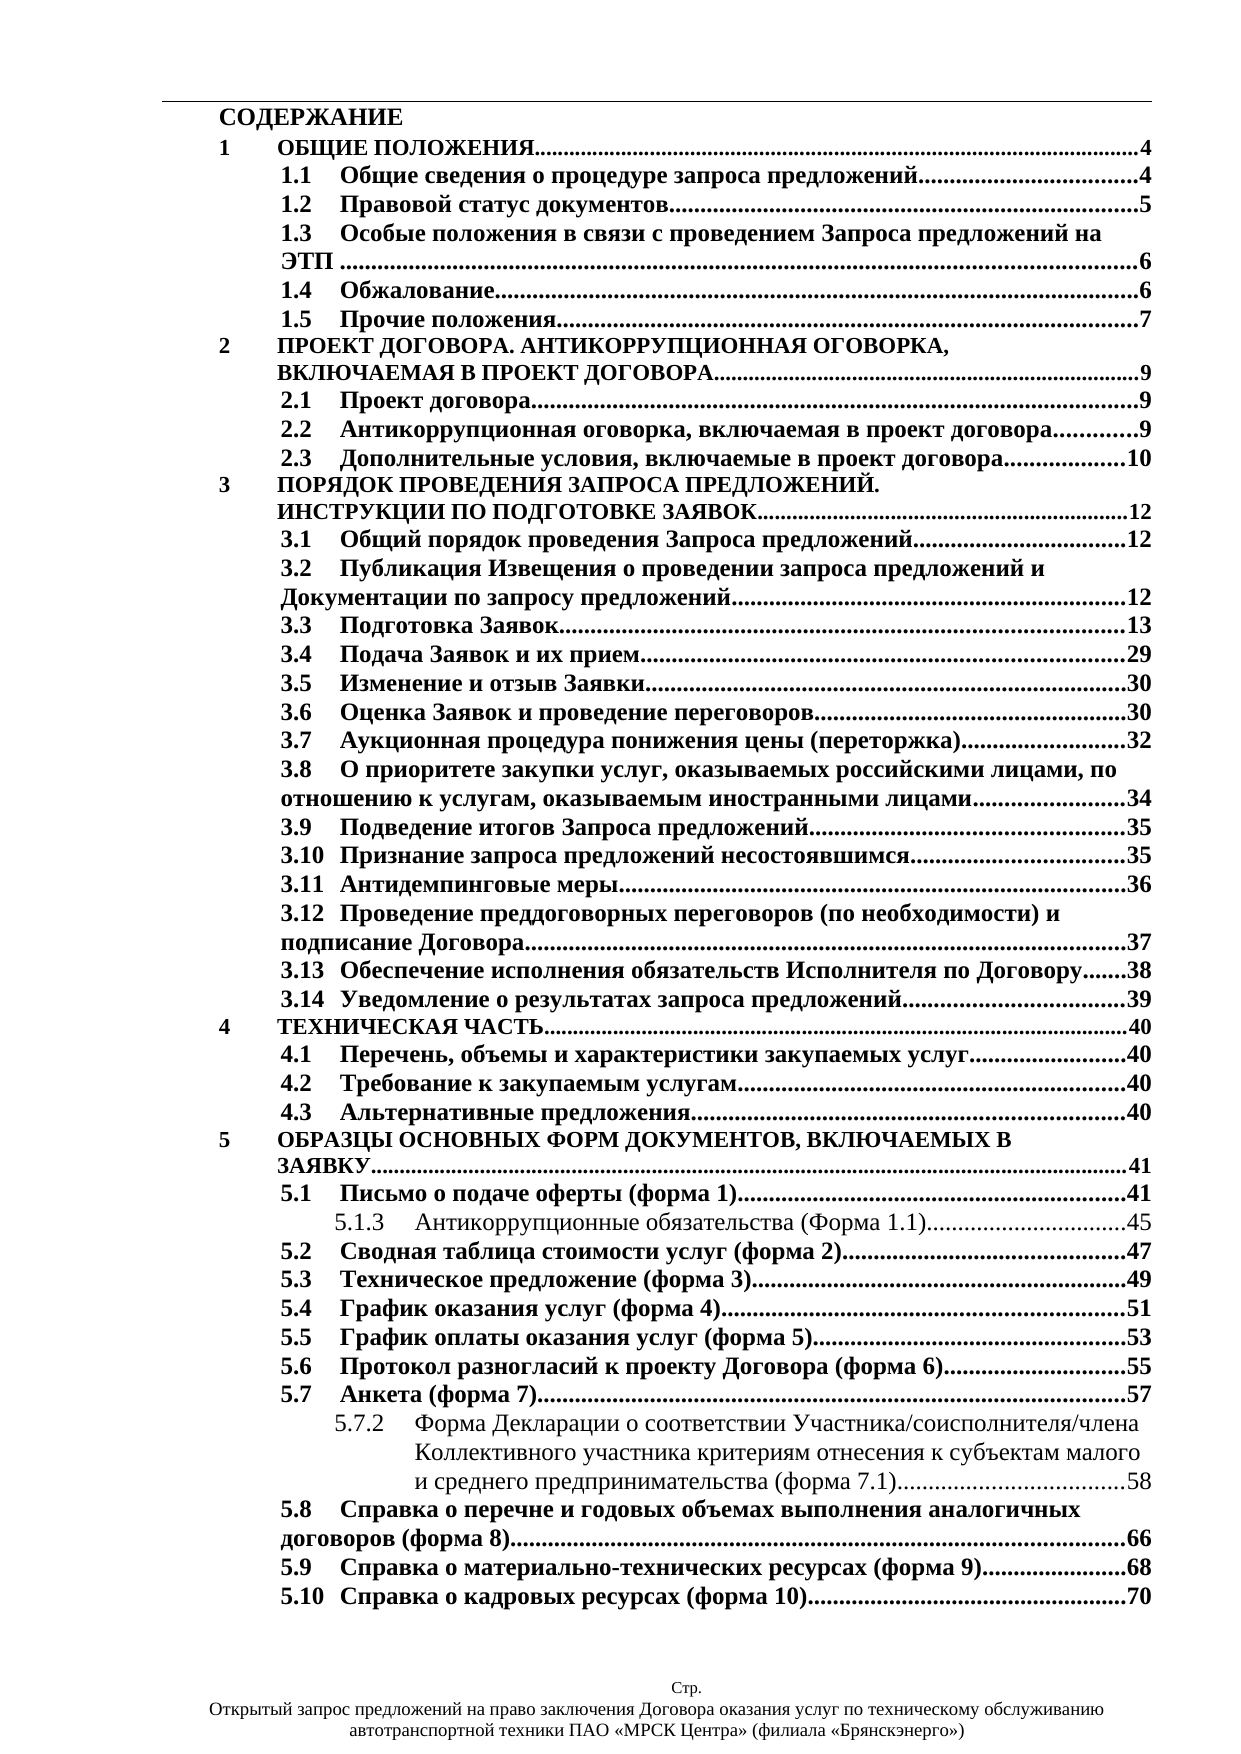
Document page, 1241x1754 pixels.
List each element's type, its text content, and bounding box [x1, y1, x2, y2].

text 5.1.3 Антикоррупционные обязательства (Форма 1.1). 45 [334, 1207, 1144, 1236]
text 3.9 Подведение итогов Запроса предложений 35 [280, 812, 1133, 841]
text 2.3 Дополнительные условия, включаемые в проект договора 10 [280, 443, 1133, 472]
text 4.3 Альтернативные предложения 40 [280, 1097, 1133, 1126]
text 4.1 Перечень, объемы и характеристики закупаемых услуг 40 [280, 1039, 1133, 1068]
text 3.13 Обеспечение исполнения обязательств Исполнителя по Договору 38 [280, 956, 1133, 984]
text 5.1 Письмо о подаче оферты (форма 1) 41 [280, 1178, 1133, 1207]
text 5.6 Протокол разногласий к проекту Договора (форма 6) 55 [280, 1351, 1133, 1379]
text 5.3 Техническое предложение (форма 3) 49 [280, 1264, 1133, 1293]
text 1.3 Особые положения в связи с проведением Запроса предложений на ЭТП 6 [280, 218, 1133, 275]
text 1.2 Правовой статус документов 5 [280, 189, 1133, 218]
text 2 Проект Договора. Антикоррупционная оговорка, включаемая в проект договора 9 [218, 333, 1033, 385]
text 1.5 Прочие положения 7 [280, 304, 1133, 333]
text 5 Образцы основных форм документов, включаемых в Заявку 41 [218, 1126, 1033, 1178]
text 3.1 Общий порядок проведения Запроса предложений 12 [280, 524, 1133, 553]
text 5.7.2 Форма Декларации о соответствии Участника/соисполнителя/члена Коллективного участника критериям отнесения к субъектам малого и среднего предпринимательства (форма 7.1) 58 [334, 1408, 1144, 1494]
text 1.4 Обжалование 6 [280, 275, 1133, 304]
text 3.12 Проведение преддоговорных переговоров (по необходимости) и подписание Договора 37 [280, 898, 1133, 956]
text 3.10 Признание запроса предложений несостоявшимся 35 [280, 841, 1133, 869]
text 5.4 График оказания услуг (форма 4) 51 [280, 1293, 1133, 1322]
text 3.4 Подача Заявок и их прием 29 [280, 639, 1133, 668]
text 1.1 Общие сведения о процедуре запроса предложений 4 [280, 160, 1133, 189]
text 4 Техническая часть 40 [218, 1013, 1033, 1039]
text 5.2 Сводная таблица стоимости услуг (форма 2) 47 [280, 1236, 1133, 1264]
text 3.8 О приоритете закупки услуг, оказываемых российскими лицами, по отношению к услугам, оказываемым иностранными лицами 34 [280, 754, 1133, 812]
text 3.14 Уведомление о результатах запроса предложений 39 [280, 984, 1133, 1013]
text 3.3 Подготовка Заявок 13 [280, 611, 1133, 639]
text 3.11 Антидемпинговые меры 36 [280, 869, 1133, 898]
text 2.2 Антикоррупционная оговорка, включаемая в проект договора 9 [280, 414, 1133, 443]
text 4.2 Требование к закупаемым услугам 40 [280, 1068, 1133, 1097]
text 3 Порядок проведения Запроса предложений. Инструкции по подготовке Заявок 12 [218, 472, 1033, 524]
text 5.9 Справка о материально-технических ресурсах (форма 9) 68 [280, 1552, 1133, 1581]
text 5.5 График оплаты оказания услуг (форма 5) 53 [280, 1322, 1133, 1351]
text 5.10 Справка о кадровых ресурсах (форма 10) 70 [280, 1581, 1133, 1609]
text 5.8 Справка о перечне и годовых объемах выполнения аналогичных договоров (форма 8) 66 [280, 1494, 1133, 1552]
text 1 Общие положения 4 [218, 134, 1033, 160]
text 3.7 Аукционная процедура понижения цены (переторжка) 32 [280, 726, 1133, 754]
text 2.1 Проект договора 9 [280, 385, 1133, 414]
text 5.7 Анкета (форма 7) 57 [280, 1379, 1133, 1408]
text 3.5 Изменение и отзыв Заявки 30 [280, 668, 1133, 697]
text 3.6 Оценка Заявок и проведение переговоров 30 [280, 697, 1133, 726]
text СОДЕРЖАНИЕ [218, 102, 938, 131]
text 3.2 Публикация Извещения о проведении запроса предложений и Документации по запросу предложений 12 [280, 553, 1133, 611]
